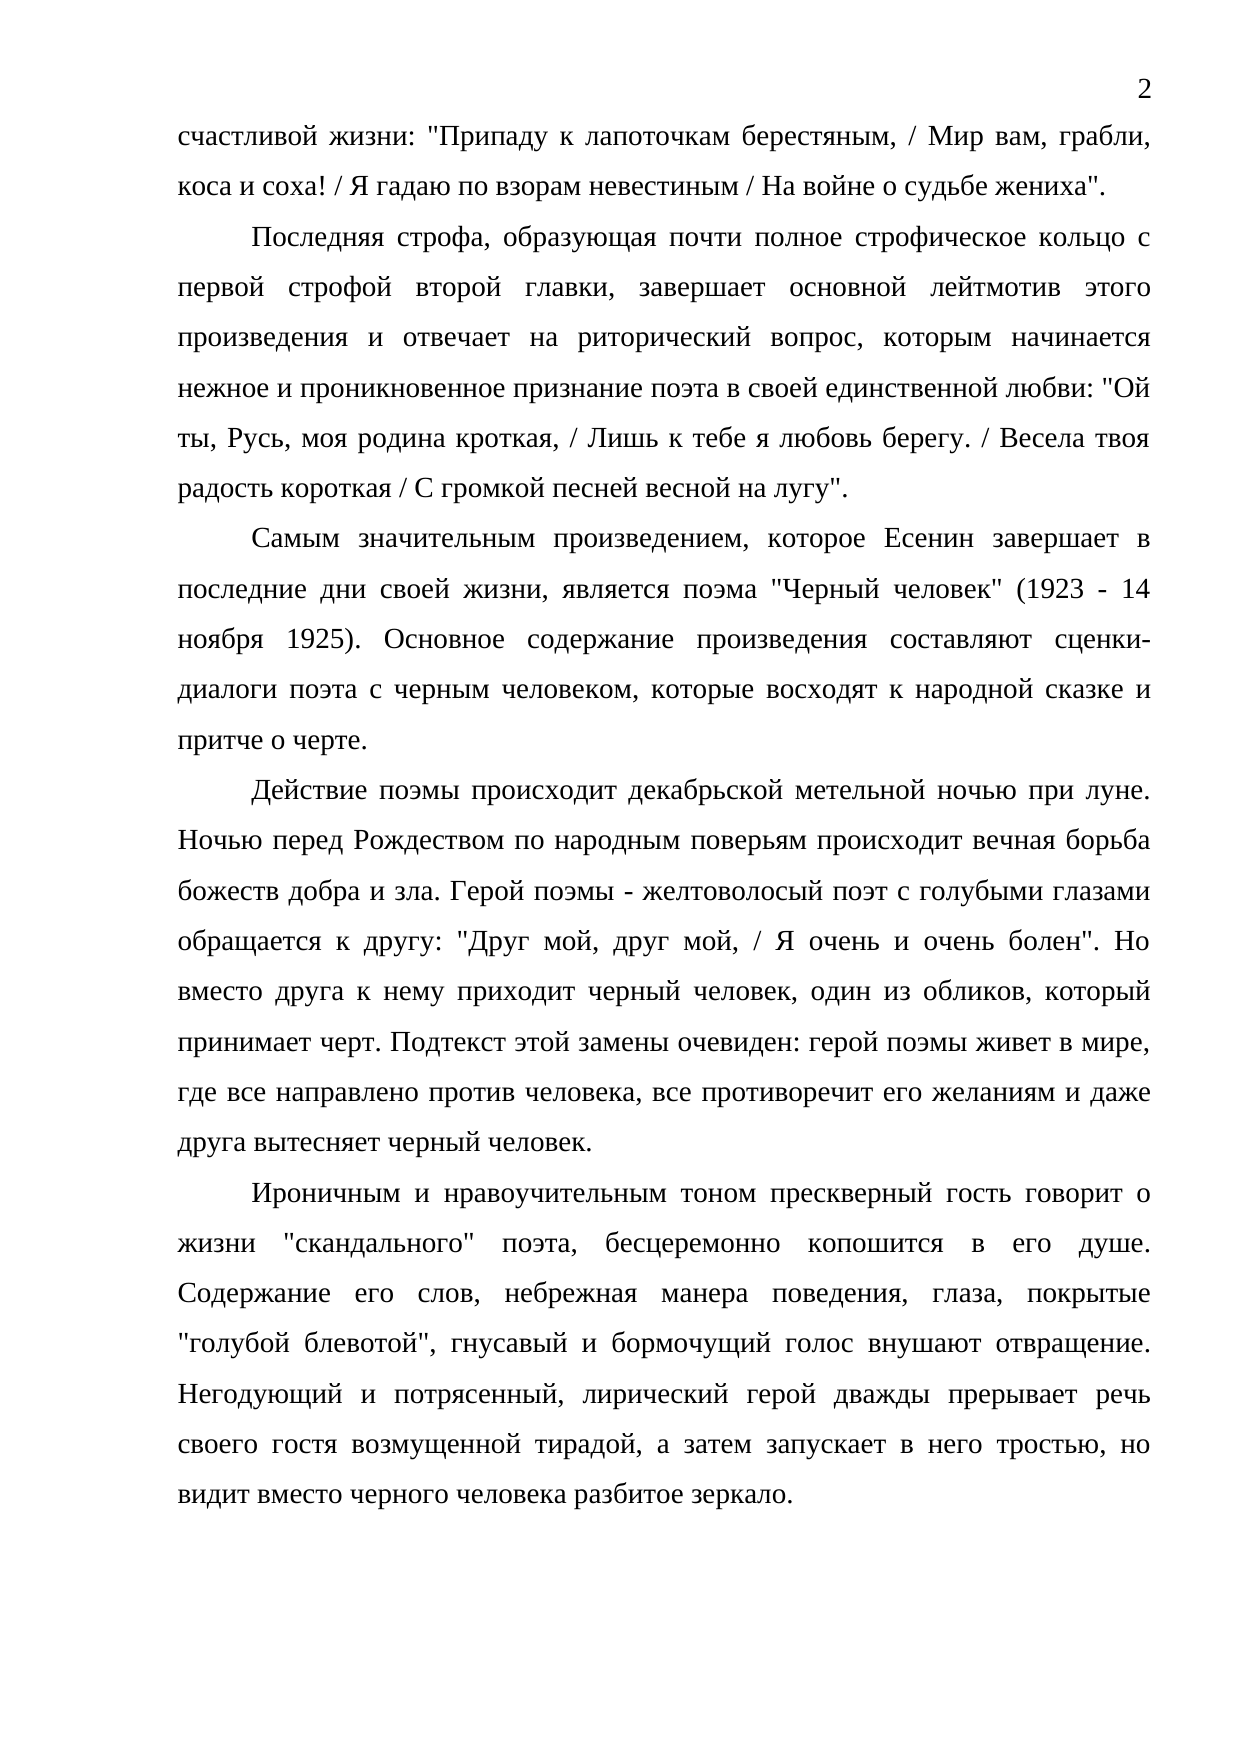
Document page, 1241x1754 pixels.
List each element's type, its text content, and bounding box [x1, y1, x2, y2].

text Последняя строфа, образующая почти полное строфическое кольцо с первой строфой второй главки, завершает основной лейтмотив этого произведения и отвечает на риторический вопрос, которым начинается нежное и проникновенное признание поэта в своей единственной любви: "Ой ты, Русь, моя родина кроткая, / Лишь к тебе я любовь берегу. / Весела твоя радость короткая / С громкой песней весной на лугу". [177, 219, 1152, 504]
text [177, 118, 1152, 202]
text Действие поэмы происходит декабрьской метельной ночью при луне. Ночью перед Рождеством по народным поверьям происходит вечная борьба божеств добра и зла. Герой поэмы - желтоволосый поэт с голубыми глазами обращается к другу: "Друг мой, друг мой, / Я очень и очень болен". Но вместо друга к нему приходит черный человек, один из обликов, который принимает черт. Подтекст этой замены очевиден: герой поэмы живет в мире, где все направлено против человека, все противоречит его желаниям и даже друга вытесняет черный человек. [177, 772, 1152, 1158]
text Самым значительным произведением, которое Есенин завершает в последние дни своей жизни, является поэма "Черный человек" (1923 - 14 ноября 1925). Основное содержание произведения составляют сценки-диалоги поэта с черным человеком, которые восходят к народной сказке и притче о черте. [177, 521, 1152, 755]
text Ироничным и нравоучительным тоном прескверный гость говорит о жизни "скандального" поэта, бесцеремонно копошится в его душе. Содержание его слов, небрежная манера поведения, глаза, покрытые "голубой блевотой", гнусавый и бормочущий голос внушают отвращение. Негодующий и потрясенный, лирический герой дважды прерывает речь своего гостя возмущенной тирадой, а затем запускает в него тростью, но видит вместо черного человека разбитое зеркало. [177, 1175, 1152, 1510]
